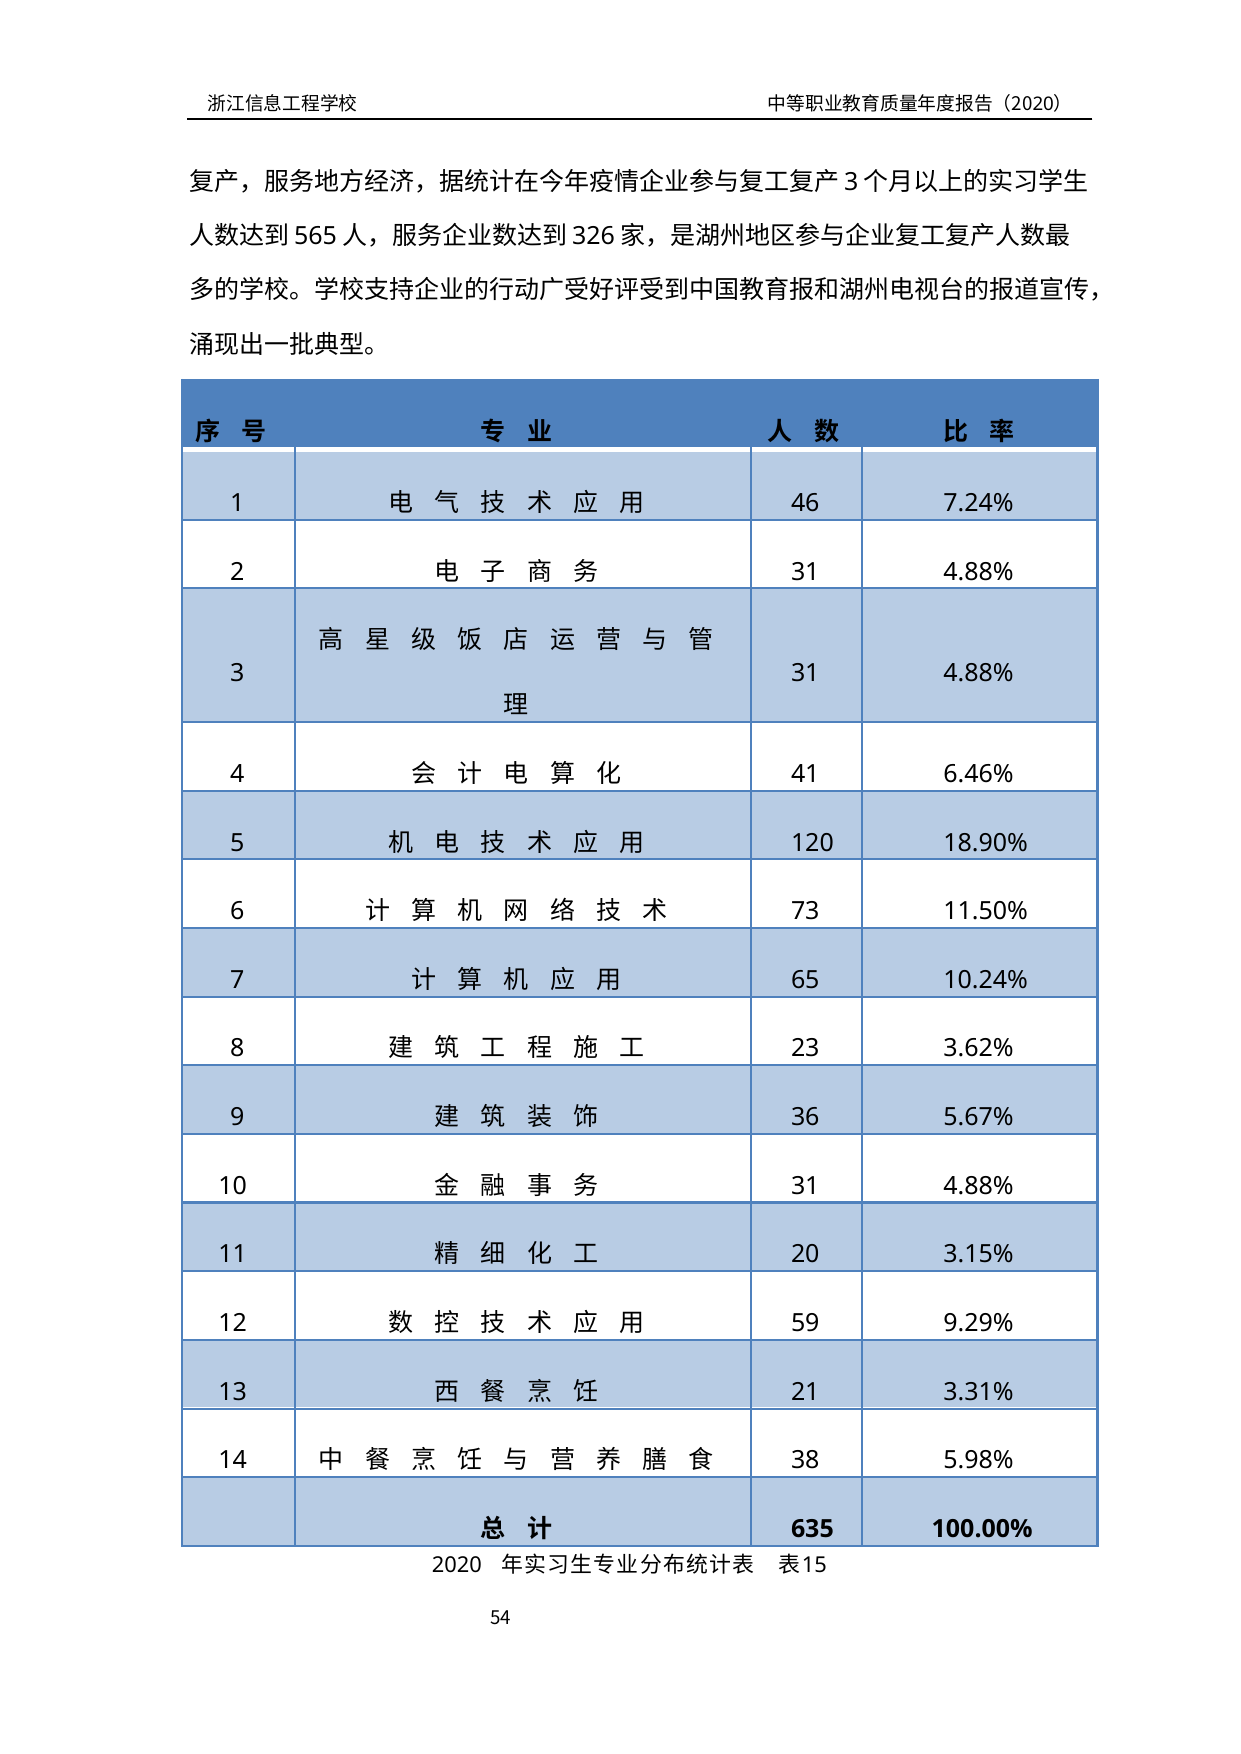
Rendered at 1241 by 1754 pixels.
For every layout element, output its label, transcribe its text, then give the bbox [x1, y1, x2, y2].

table_cell 会计电算化 [296, 723, 750, 789]
table_cell 14 [183, 1410, 294, 1476]
table_cell 120 [752, 792, 861, 858]
table_cell 数控技术应用 [296, 1272, 750, 1339]
table_header 序号 [183, 381, 294, 447]
table_cell 7 [183, 929, 294, 996]
table_header 比率 [863, 381, 1096, 447]
table_cell 31 [752, 521, 861, 587]
table_cell 建筑工程施工 [296, 998, 750, 1064]
table_cell 金融事务 [296, 1135, 750, 1201]
table_cell 7.24% [863, 452, 1096, 519]
table_cell 10.24% [863, 929, 1096, 996]
table_cell 高星级饭店运营与管理 [296, 589, 750, 721]
table_cell 5.98% [863, 1410, 1096, 1476]
table_cell 31 [752, 1135, 861, 1201]
table_cell 31 [752, 589, 861, 721]
table_cell 9 [183, 1066, 294, 1133]
table_cell 3.62% [863, 998, 1096, 1064]
table_cell 建筑装饰 [296, 1066, 750, 1133]
table_cell 20 [752, 1204, 861, 1270]
table_cell 电气技术应用 [296, 452, 750, 519]
table_cell 精细化工 [296, 1204, 750, 1270]
table_cell [183, 1478, 294, 1545]
table_cell 5.67% [863, 1066, 1096, 1133]
table_cell 46 [752, 452, 861, 519]
table_cell 635 [752, 1478, 861, 1545]
table_cell 59 [752, 1272, 861, 1339]
table_cell 21 [752, 1341, 861, 1407]
table_cell 5 [183, 792, 294, 858]
table_cell 65 [752, 929, 861, 996]
table_cell 4.88% [863, 589, 1096, 721]
table_cell 9.29% [863, 1272, 1096, 1339]
table_cell 6.46% [863, 723, 1096, 789]
table_cell 41 [752, 723, 861, 789]
table_header 人数 [752, 381, 861, 447]
table_cell 4.88% [863, 521, 1096, 587]
table_cell 11.50% [863, 860, 1096, 927]
table_cell 4.88% [863, 1135, 1096, 1201]
table_cell 4 [183, 723, 294, 789]
table_cell 计算机网络技术 [296, 860, 750, 927]
table_cell 18.90% [863, 792, 1096, 858]
table_header 专业 [296, 381, 750, 447]
table_cell 机电技术应用 [296, 792, 750, 858]
table_cell 10 [183, 1135, 294, 1201]
table_cell 100.00% [863, 1478, 1096, 1545]
table_cell 1 [183, 452, 294, 519]
table_cell 3.31% [863, 1341, 1096, 1407]
table_cell 计算机应用 [296, 929, 750, 996]
table_cell 38 [752, 1410, 861, 1476]
table_cell 8 [183, 998, 294, 1064]
table_cell 23 [752, 998, 861, 1064]
table_cell 2 [183, 521, 294, 587]
table_cell 3 [183, 589, 294, 721]
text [189, 161, 1091, 361]
table_cell 36 [752, 1066, 861, 1133]
table_cell 12 [183, 1272, 294, 1339]
table_cell 电子商务 [296, 521, 750, 587]
table_cell 11 [183, 1204, 294, 1270]
table_cell 西餐烹饪 [296, 1341, 750, 1407]
table_cell 中餐烹饪与营养膳食 [296, 1410, 750, 1476]
table_cell 6 [183, 860, 294, 927]
table_cell 73 [752, 860, 861, 927]
table_cell 总计 [296, 1478, 750, 1545]
text 2020年实习生专业分布统计表 表15 [189, 1547, 1091, 1579]
table_cell 3.15% [863, 1204, 1096, 1270]
table_cell 13 [183, 1341, 294, 1407]
